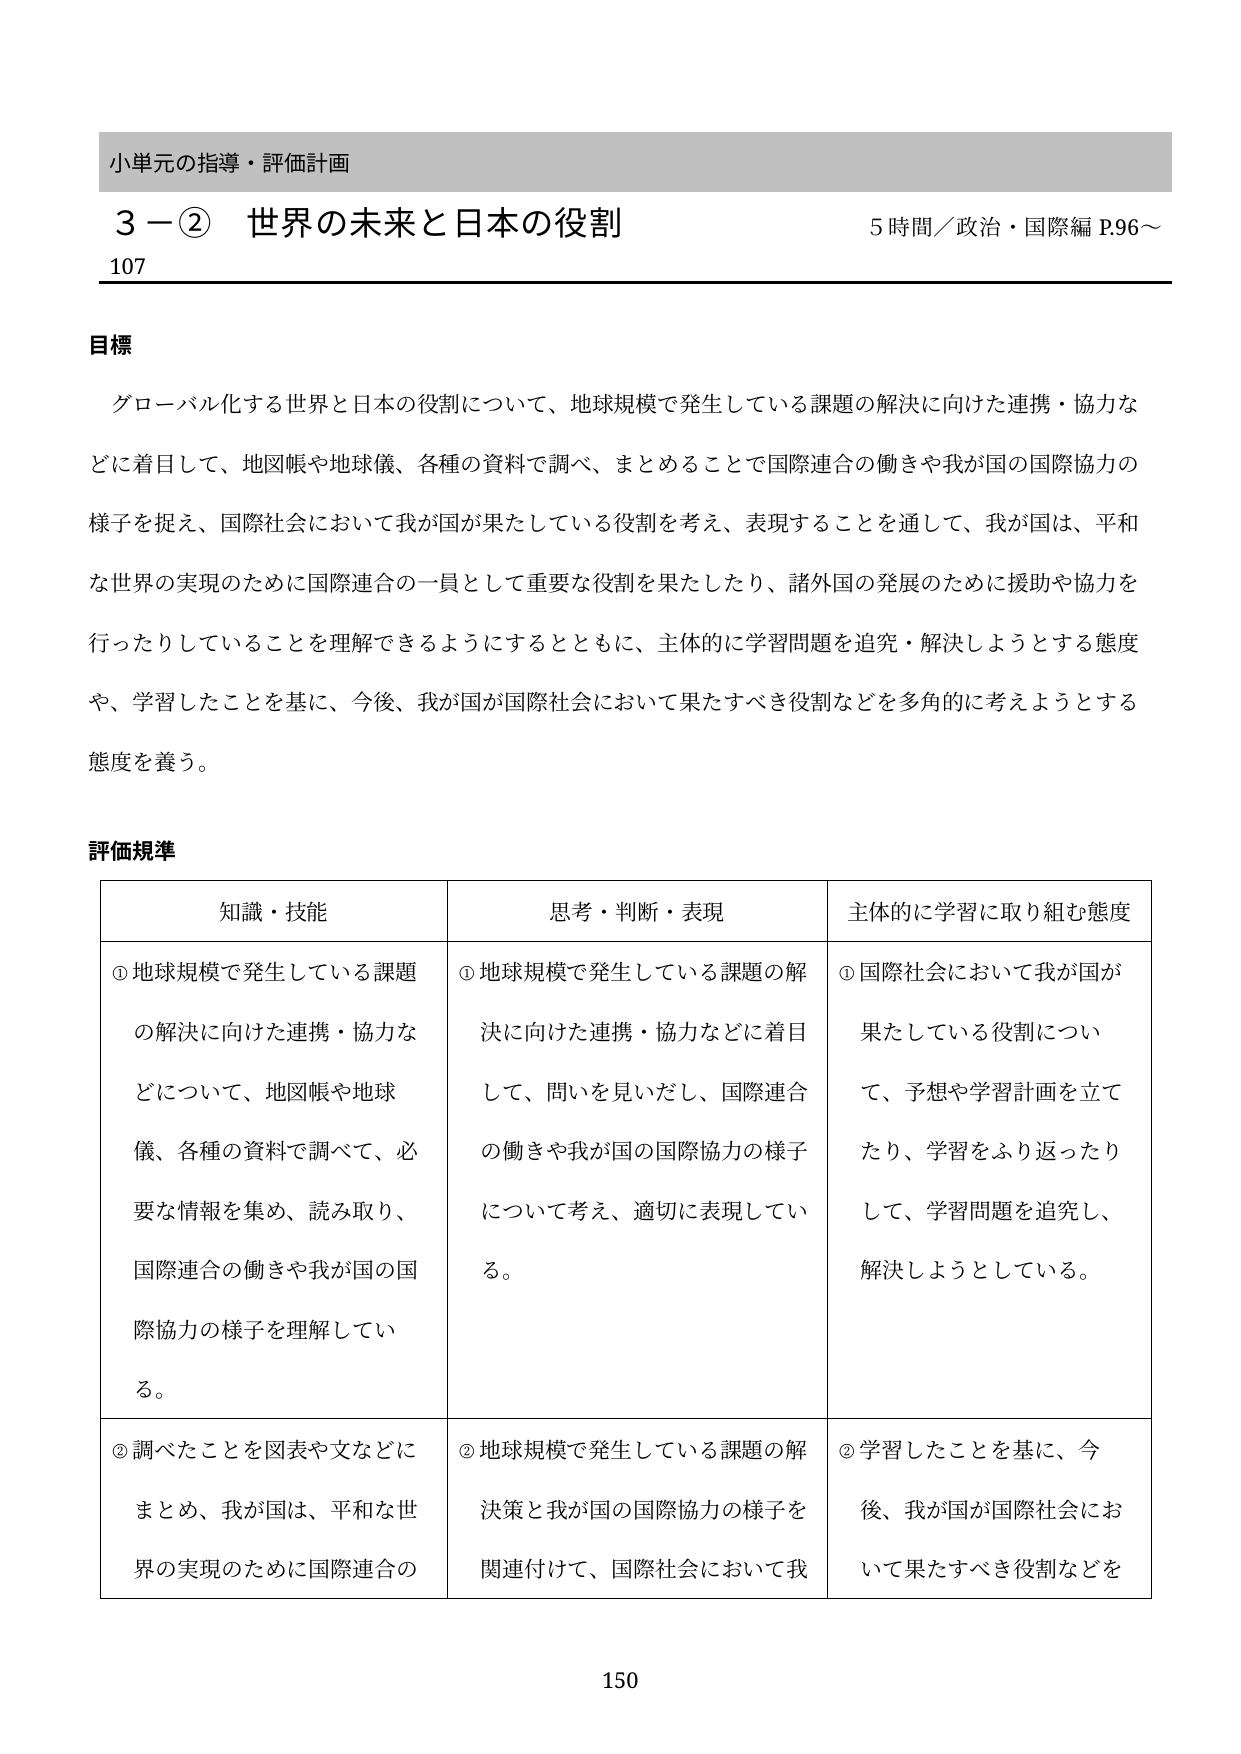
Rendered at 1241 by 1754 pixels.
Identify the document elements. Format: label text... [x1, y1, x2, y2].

table_cell ①地球規模で発生している課題の解決に向けた連携・協力などについて、地図帳や地球儀、各種の資料で調べて、必要な情報を集め、読み取り、国際連合の働きや我が国の国際協力の様子を理解している。 [101, 942, 447, 1418]
table_header 思考・判断・表現 [448, 881, 827, 941]
text 目標 [89, 314, 1152, 373]
table_cell ①地球規模で発生している課題の解決に向けた連携・協力などに着目して、問いを見いだし、国際連合の働きや我が国の国際協力の様子について考え、適切に表現している。 [448, 942, 827, 1418]
table_cell ①国際社会において我が国が果たしている役割について、予想や学習計画を立てたり、学習をふり返ったりして、学習問題を追究し、解決しようとしている。 [828, 942, 1151, 1418]
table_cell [828, 1419, 1151, 1598]
table_header 小単元の指導・評価計画 [99, 132, 1172, 192]
text グローバル化する世界と日本の役割について、地球規模で発生している課題の解決に向けた連携・協力などに着目して、地図帳や地球儀、各種の資料で調べ、まとめることで国際連合の働きや我が国の国際協力の様子を捉え、国際社会において我が国が果たしている役割を考え、表現することを通して、我が国は、平和な世界の実現のために国際連合の一員として重要な役割を果たしたり、諸外国の発展のために援助や協力を行ったりしていることを理解できるようにするとともに、主体的に学習問題を追究・解決しようとする態度や、学習したことを基に、今後、我が国が国際社会において果たすべき役割などを多角的に考えようとする態度を養う。 [89, 373, 1152, 791]
text 評価規準 [89, 820, 1152, 880]
table_header 知識・技能 [101, 881, 447, 941]
table_cell ３－② 世界の未来と日本の役割 ５時間／政治・国際編P.96～107 [99, 192, 1172, 281]
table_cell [448, 1419, 827, 1598]
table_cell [101, 1419, 447, 1598]
table_header 主体的に学習に取り組む態度 [828, 881, 1151, 941]
